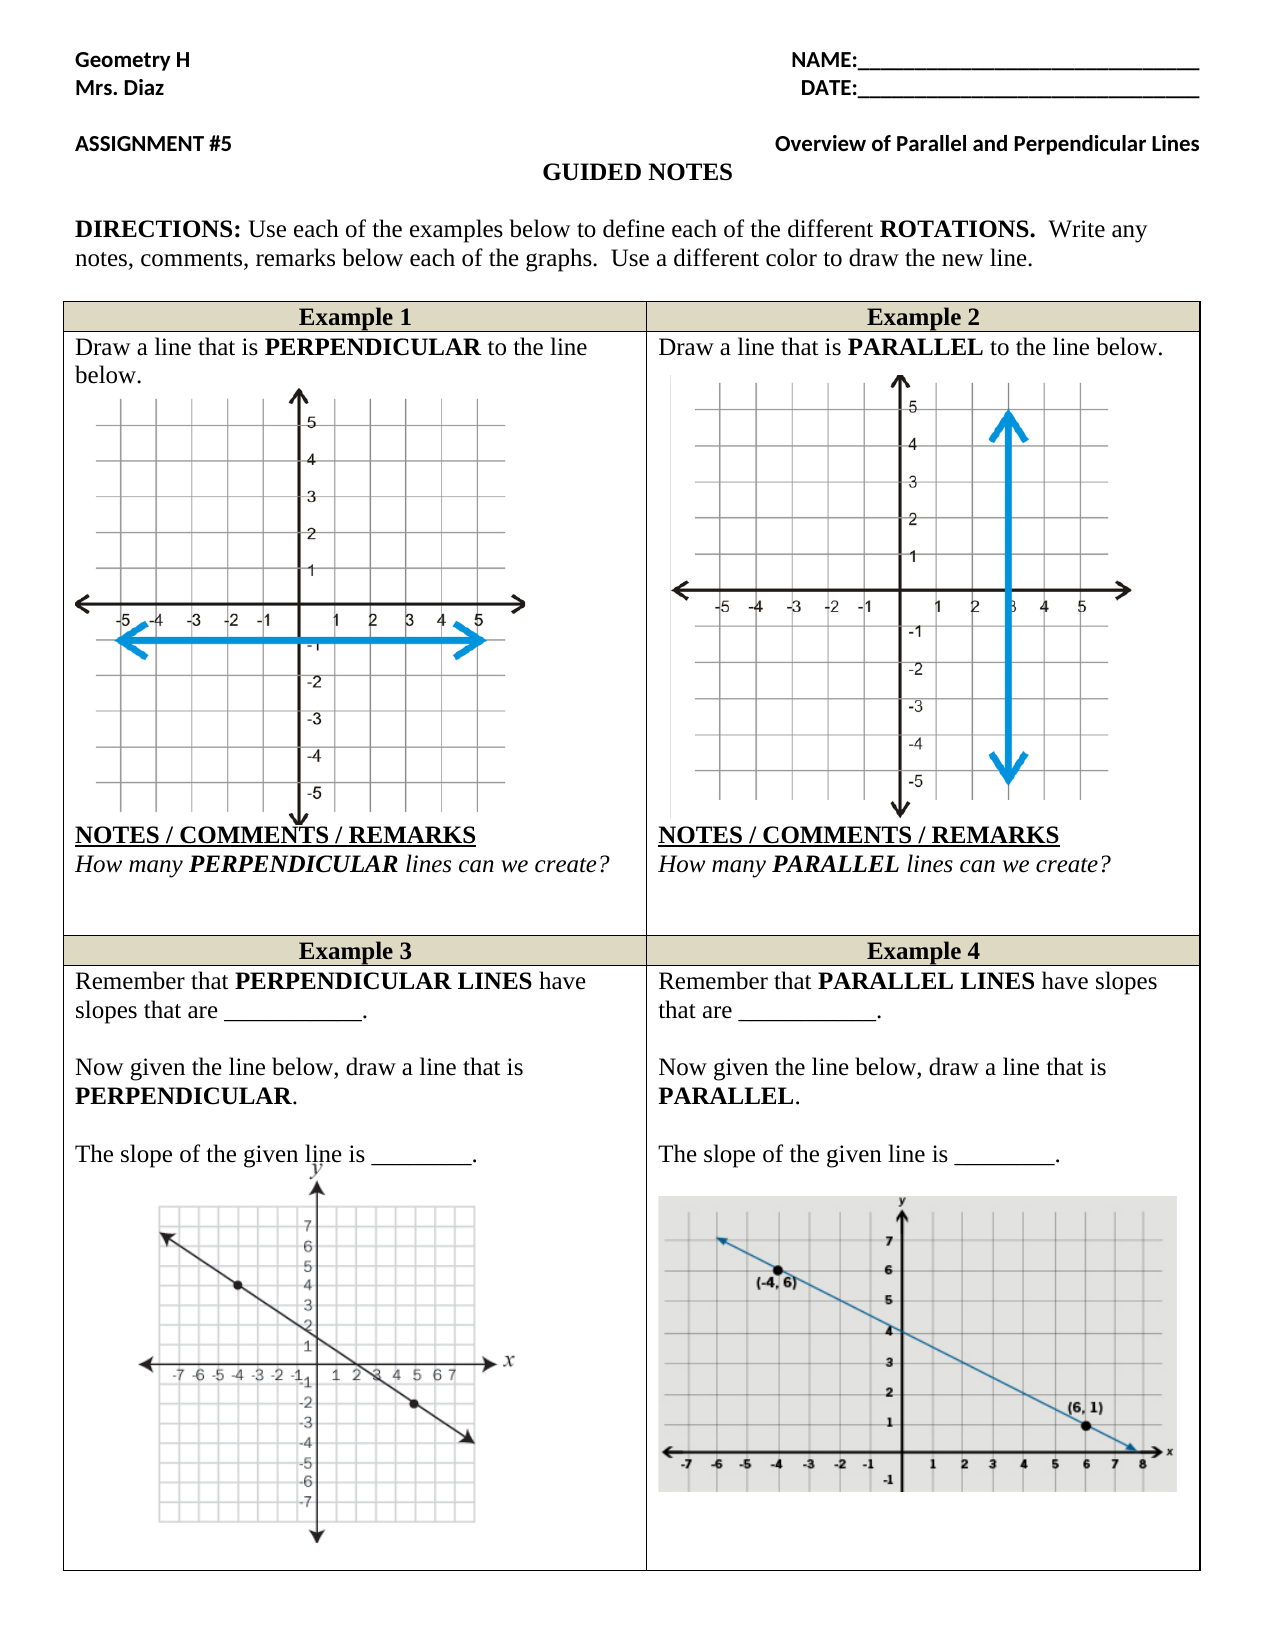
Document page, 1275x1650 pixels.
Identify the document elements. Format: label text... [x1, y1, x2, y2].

table_cell Draw a line that is PARALLEL to the line below. NOTES / COMMENTS / REMARKS How many PARALLEL lines can we create? [647, 332, 1199, 935]
table_cell Remember that PERPENDICULAR LINES have slopes that are ___________. Now given the line below, draw a line that is PERPENDICULAR. The slope of the given line is ________. [64, 966, 646, 1570]
table_header Example 1 [64, 302, 646, 331]
text GUIDED NOTES [75, 157, 1200, 186]
text DIRECTIONS: Use each of the examples below to define each of the different ROTATIONS. Write any notes, comments, remarks below each of the graphs. Use a different color to draw the new line. [75, 214, 1200, 272]
table_header Example 2 [647, 302, 1199, 331]
table_cell Example 4 [647, 936, 1199, 965]
table_cell Example 3 [64, 936, 646, 965]
table_cell Remember that PARALLEL LINES have slopes that are ___________. Now given the line below, draw a line that is PARALLEL. The slope of the given line is ________. [647, 966, 1199, 1570]
table_cell Draw a line that is PERPENDICULAR to the line below. NOTES / COMMENTS / REMARKS How many PERPENDICULAR lines can we create? [64, 332, 646, 935]
